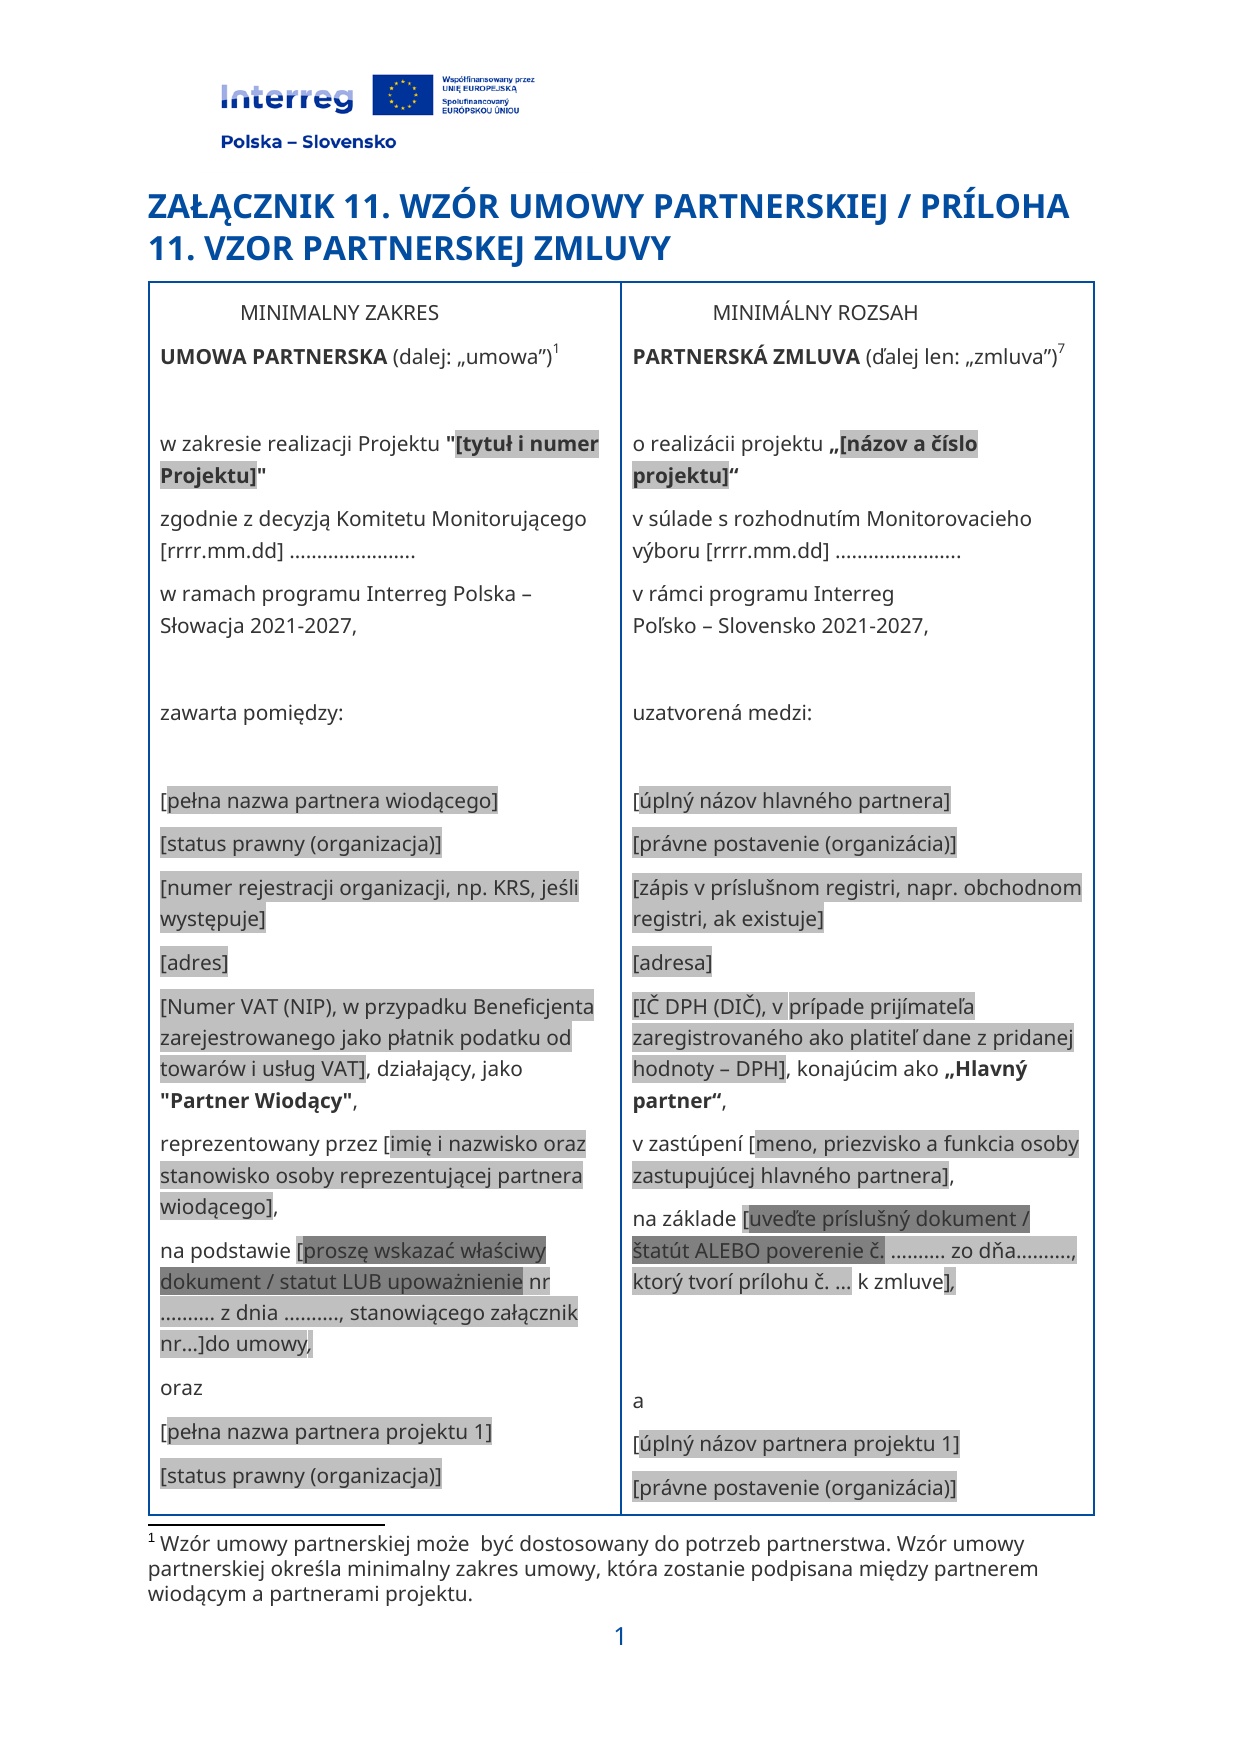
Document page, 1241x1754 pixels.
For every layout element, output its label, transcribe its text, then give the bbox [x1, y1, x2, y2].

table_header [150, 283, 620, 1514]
text ZAŁĄCZNIK 11. WZÓR UMOWY PARTNERSKIEJ / PRÍLOHA 11. VZOR PARTNERSKEJ ZMLUVY [148, 185, 1093, 268]
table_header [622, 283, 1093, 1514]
picture [201, 54, 594, 173]
